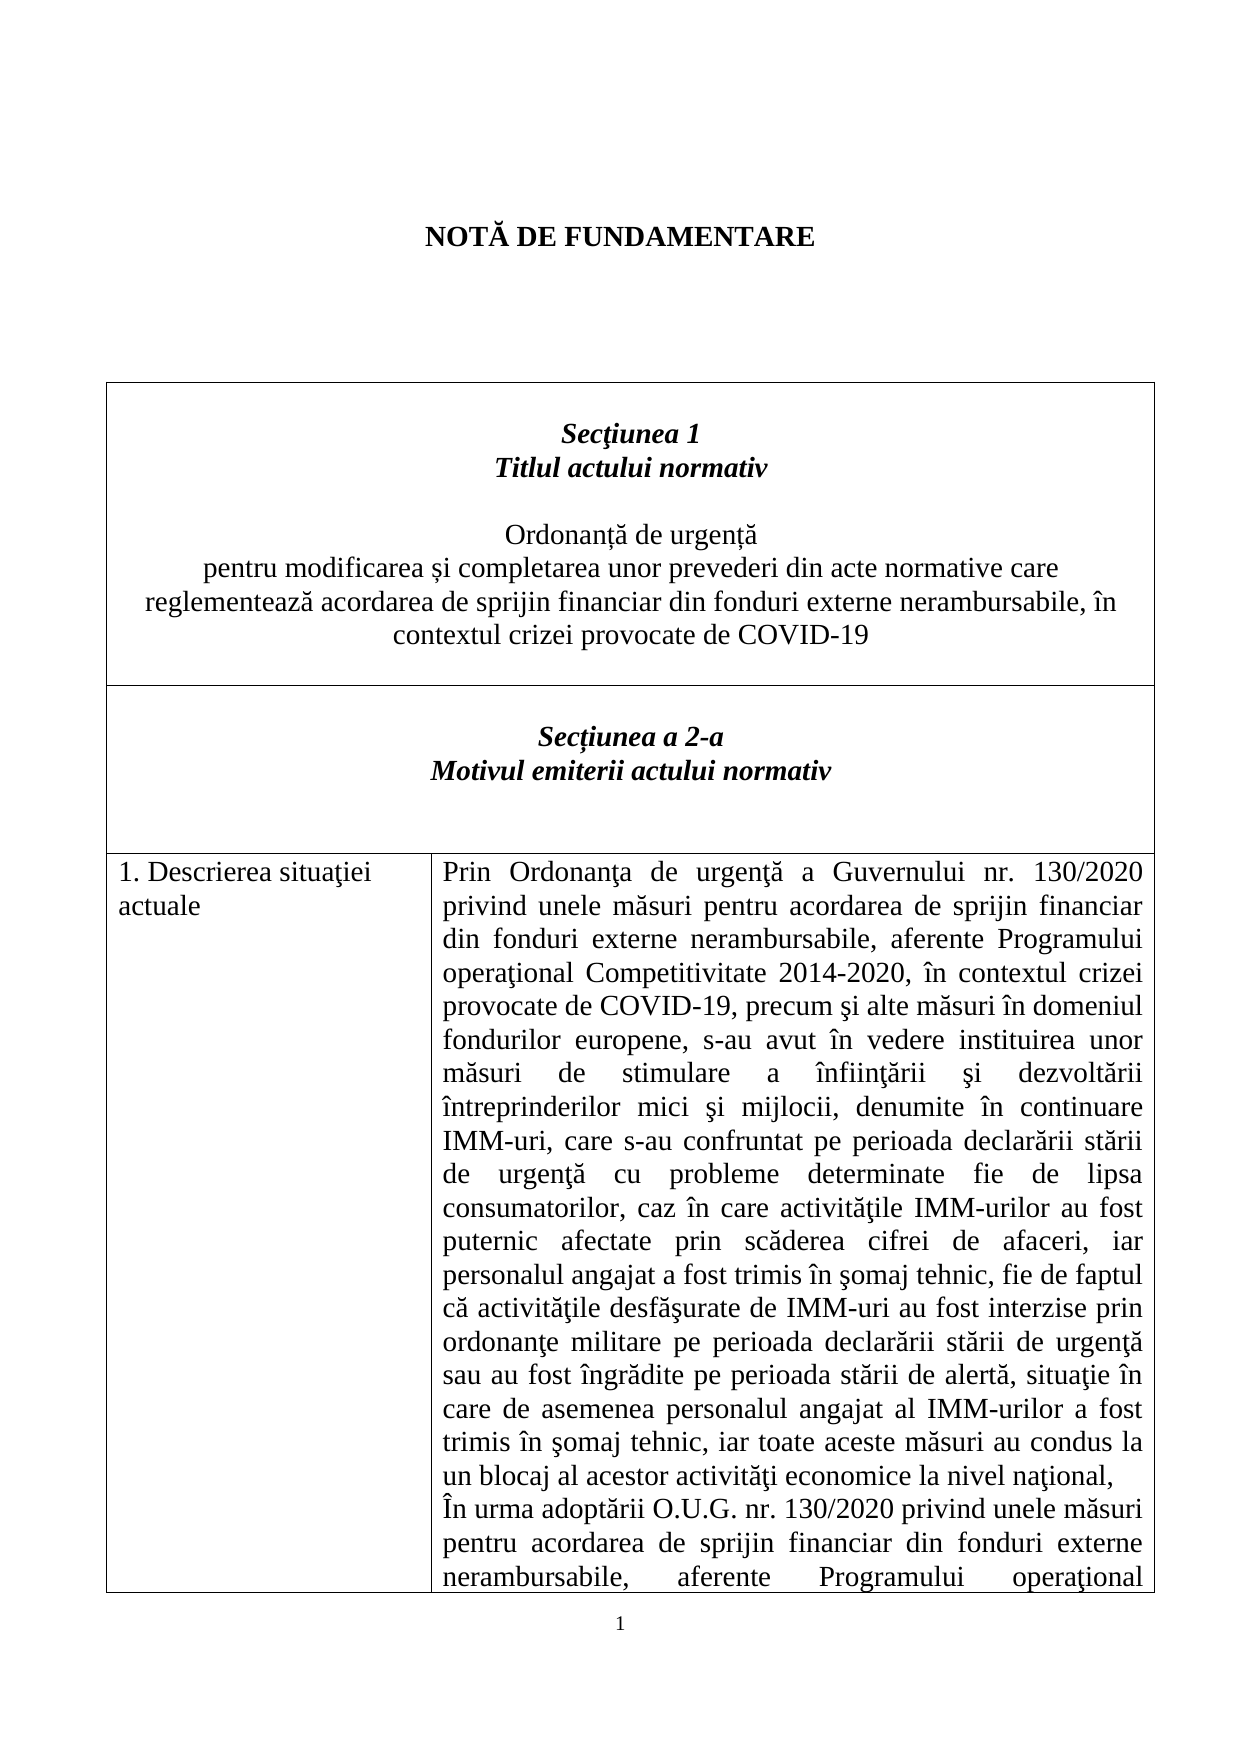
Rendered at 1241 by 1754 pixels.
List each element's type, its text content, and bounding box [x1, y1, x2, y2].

table_header Secţiunea 1 Titlul actului normativ Ordonanță de urgență pentru modificarea și completarea unor prevederi din acte normative care reglementează acordarea de sprijin financiar din fonduri externe nerambursabile, în contextul crizei provocate de COVID-19 [107, 383, 1154, 684]
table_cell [432, 854, 1154, 1592]
text NOTĂ DE FUNDAMENTARE [118, 219, 1122, 252]
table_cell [107, 854, 431, 1592]
table_cell Secțiunea a 2-a Motivul emiterii actului normativ [107, 686, 1154, 853]
